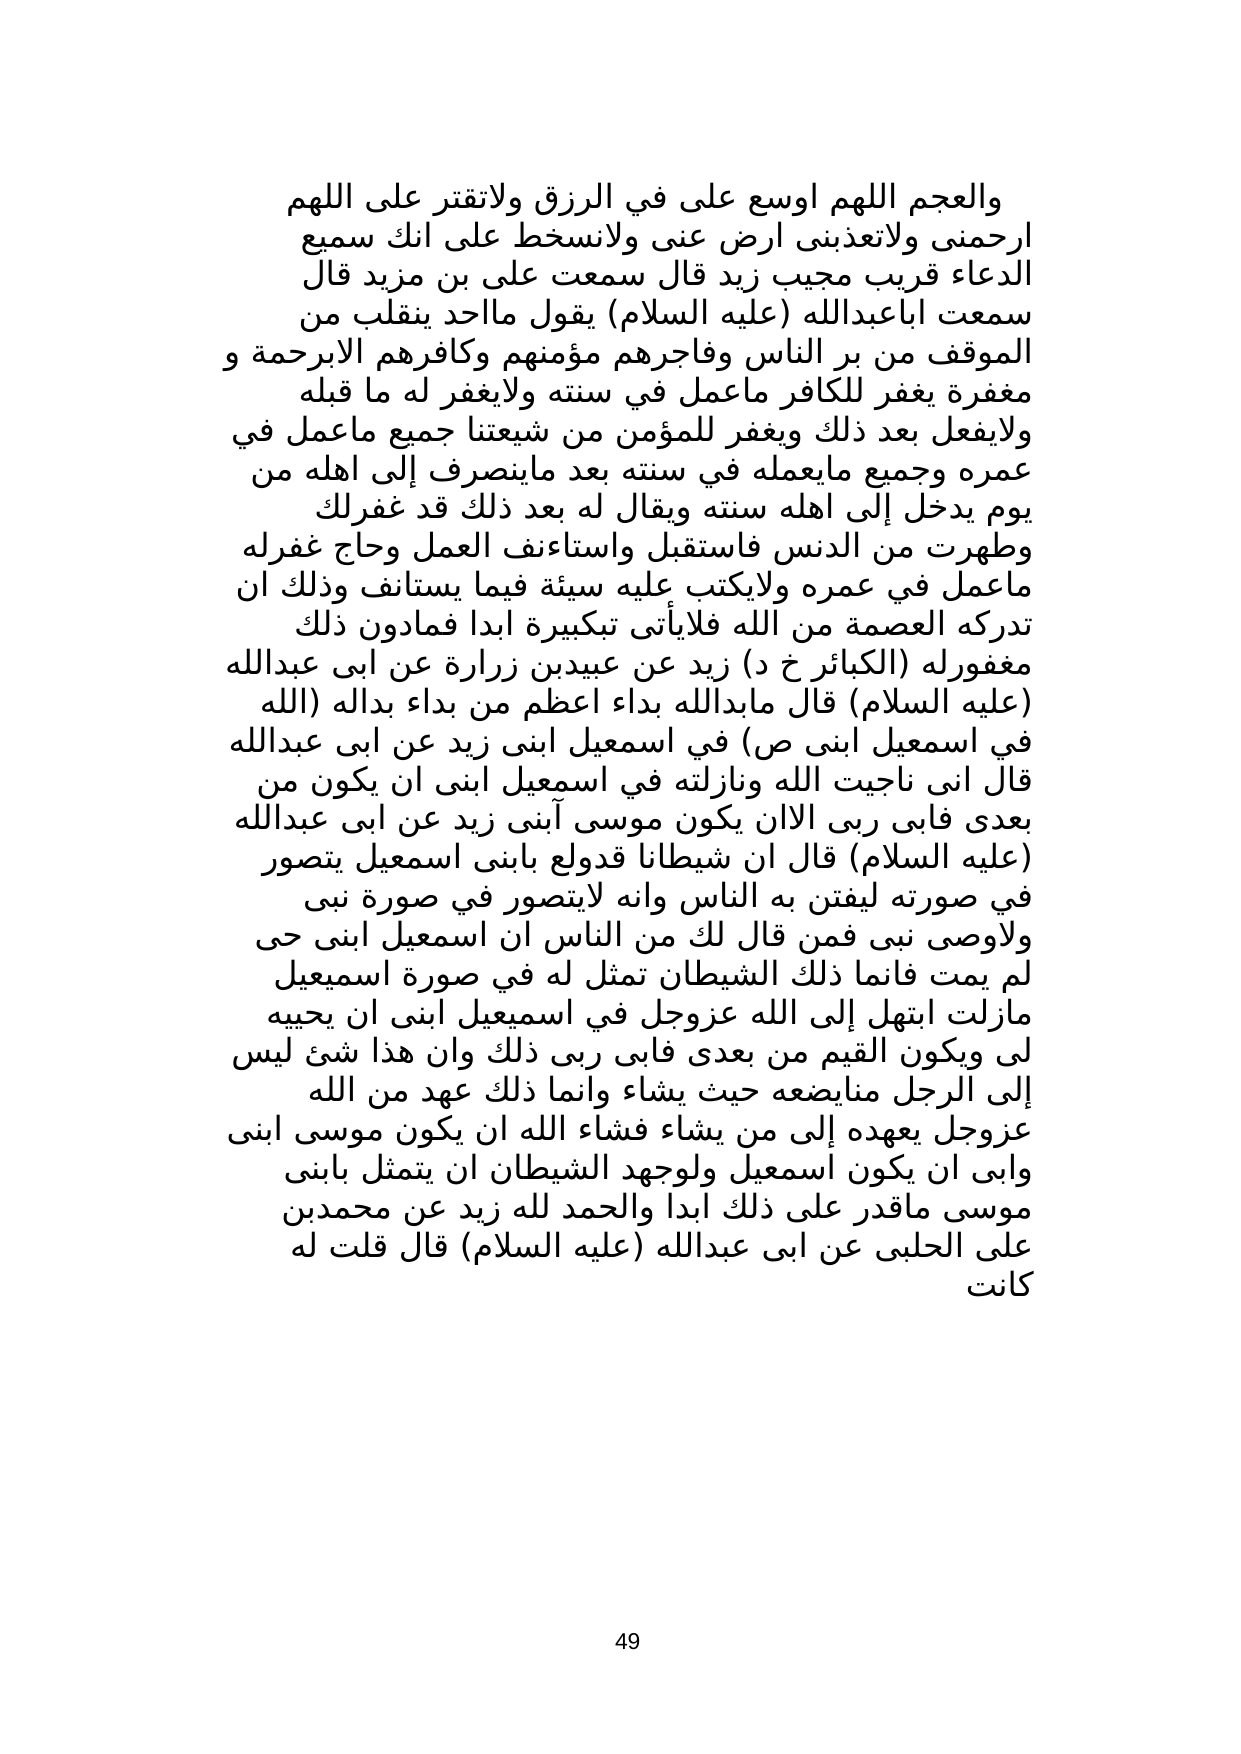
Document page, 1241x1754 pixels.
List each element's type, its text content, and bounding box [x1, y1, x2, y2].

text والعجم اللهم اوسع على في الرزق ولاتقتر على اللهم ارحمنى ولاتعذبنى ارض عنى ولانسخط على انك سميع الدعاء قريب مجيب زيد قال سمعت على بن مزيد قال سمعت اباعبدالله (علیه السلام) يقول مااحد ينقلب من الموقف من بر الناس وفاجرهم مؤمنهم وكافرهم الابرحمة و مغفرة يغفر للكافر ماعمل في سنته ولايغفر له ما قبله ولايفعل بعد ذلك ويغفر للمؤمن من شيعتنا جميع ماعمل في عمره وجميع مايعمله في سنته بعد ماينصرف إلى اهله من يوم يدخل إلى اهله سنته ويقال له بعد ذلك قد غفرلك وطهرت من الدنس فاستقبل واستاء‌نف العمل وحاج غفرله ماعمل في عمره ولايكتب عليه سيئة فيما يستانف وذلك ان تدركه العصمة من الله فلايأتى تبكبيرة ابدا فمادون ذلك مغفورله (الكبائر خ د) زيد عن عبيدبن زرارة عن ابى عبدالله (علیه السلام) قال مابدالله بداء اعظم من بداء بداله (الله في اسمعيل ابنى ص) في اسمعيل ابنى زيد عن ابى عبدالله قال انى ناجيت الله ونازلته في اسمعيل ابنى ان يكون من بعدى فابى ربى الاان يكون موسى آبنى زيد عن ابى عبدالله (علیه السلام) قال ان شيطانا قدولع بابنى اسمعيل يتصور في صورته ليفتن به الناس وانه لايتصور في صورة نبى ولاوصى نبى فمن قال لك من الناس ان اسمعيل ابنى حى لم يمت فانما ذلك الشيطان تمثل له في صورة اسميعيل مازلت ابتهل إلى الله عزوجل في اسميعيل ابنى ان يحييه لى ويكون القيم من بعدى فابى ربى ذلك وان هذا شئ ليس إلى الرجل منايضعه حيث يشاء وانما ذلك عهد من الله عزوجل يعهده إلى من يشاء فشاء الله ان يكون موسى ابنى وابى ان يكون اسمعيل ولوجهد الشيطان ان يتمثل بابنى موسى ماقدر على ذلك ابدا والحمد لله زيد عن محمدبن على الحلبى عن ابى عبدالله (علیه السلام) قال قلت له كانت [222, 177, 1033, 1304]
